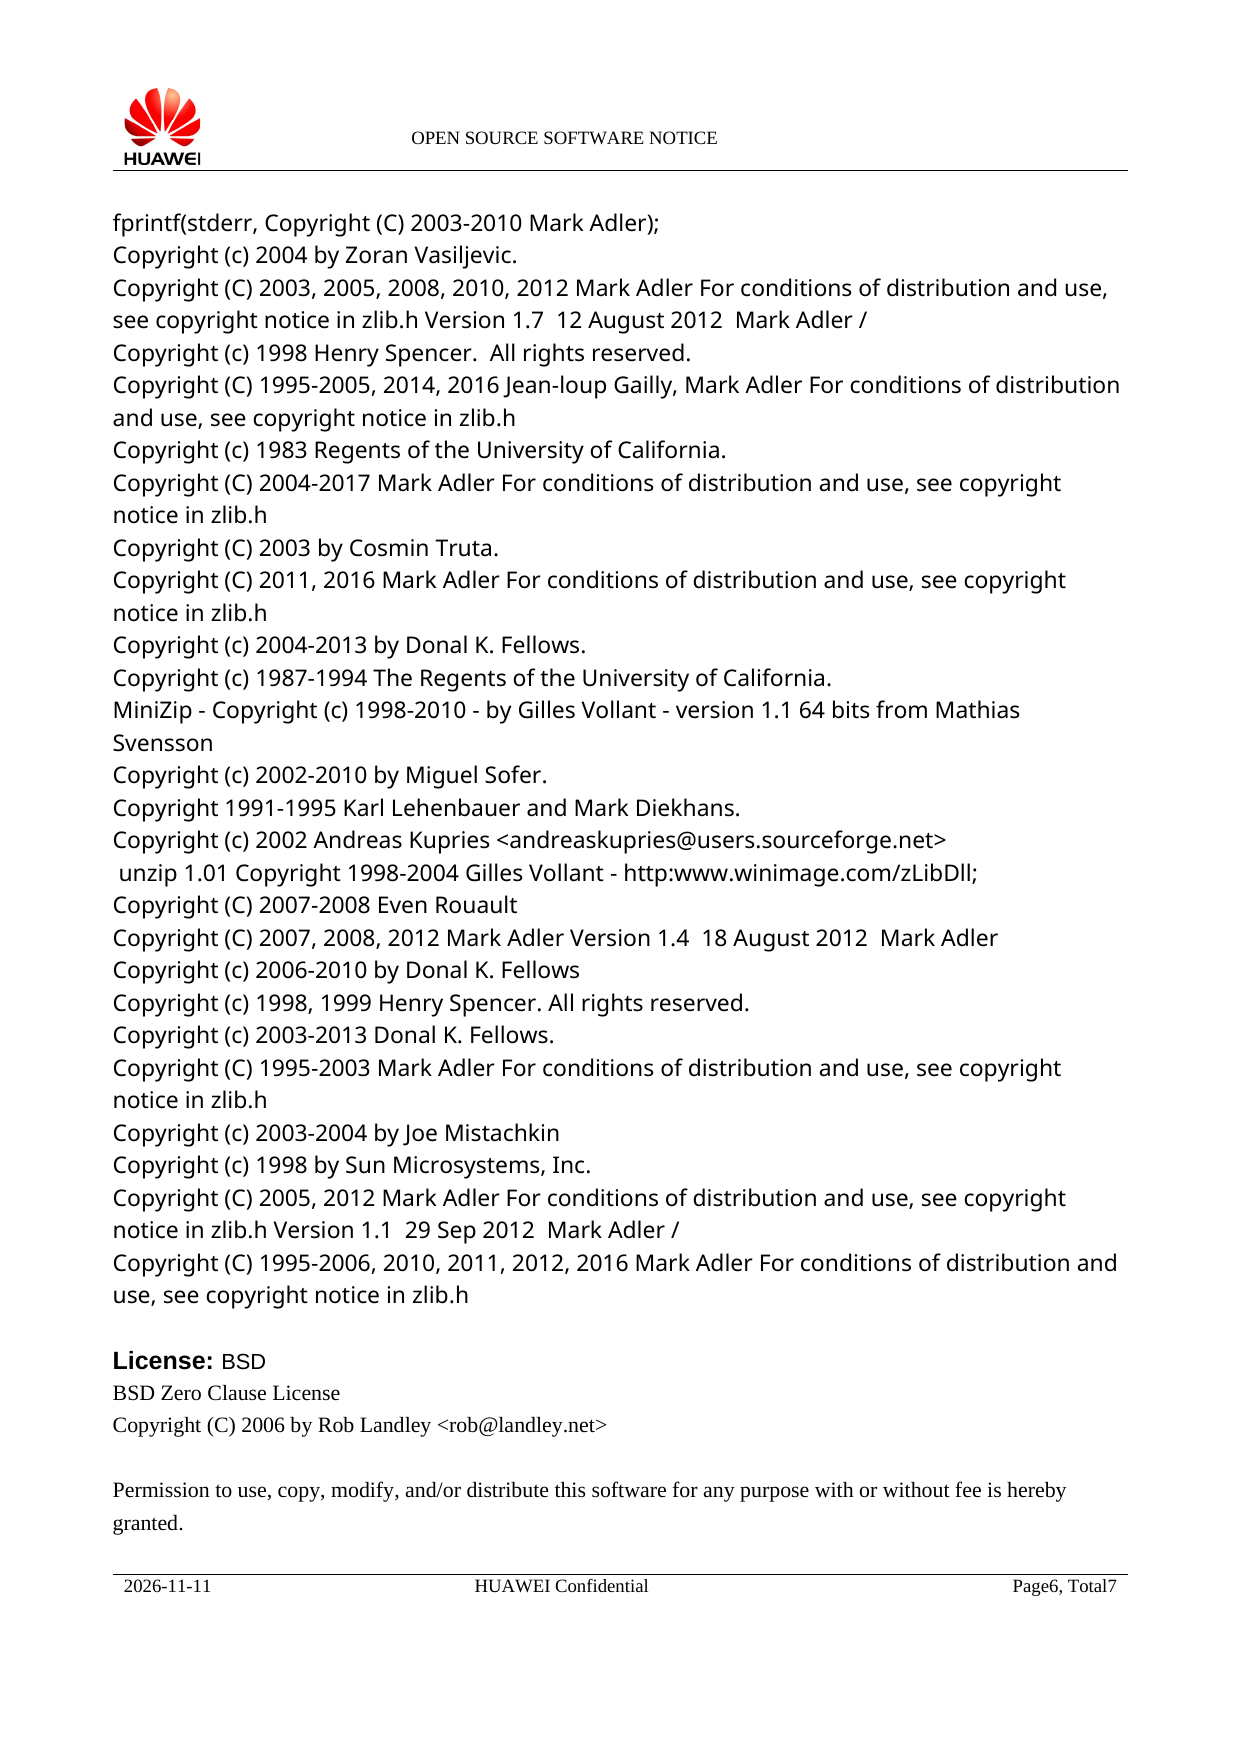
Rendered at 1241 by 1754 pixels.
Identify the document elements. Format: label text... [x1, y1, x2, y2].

picture [124, 88, 201, 165]
text License: BSD [112, 1344, 1128, 1376]
